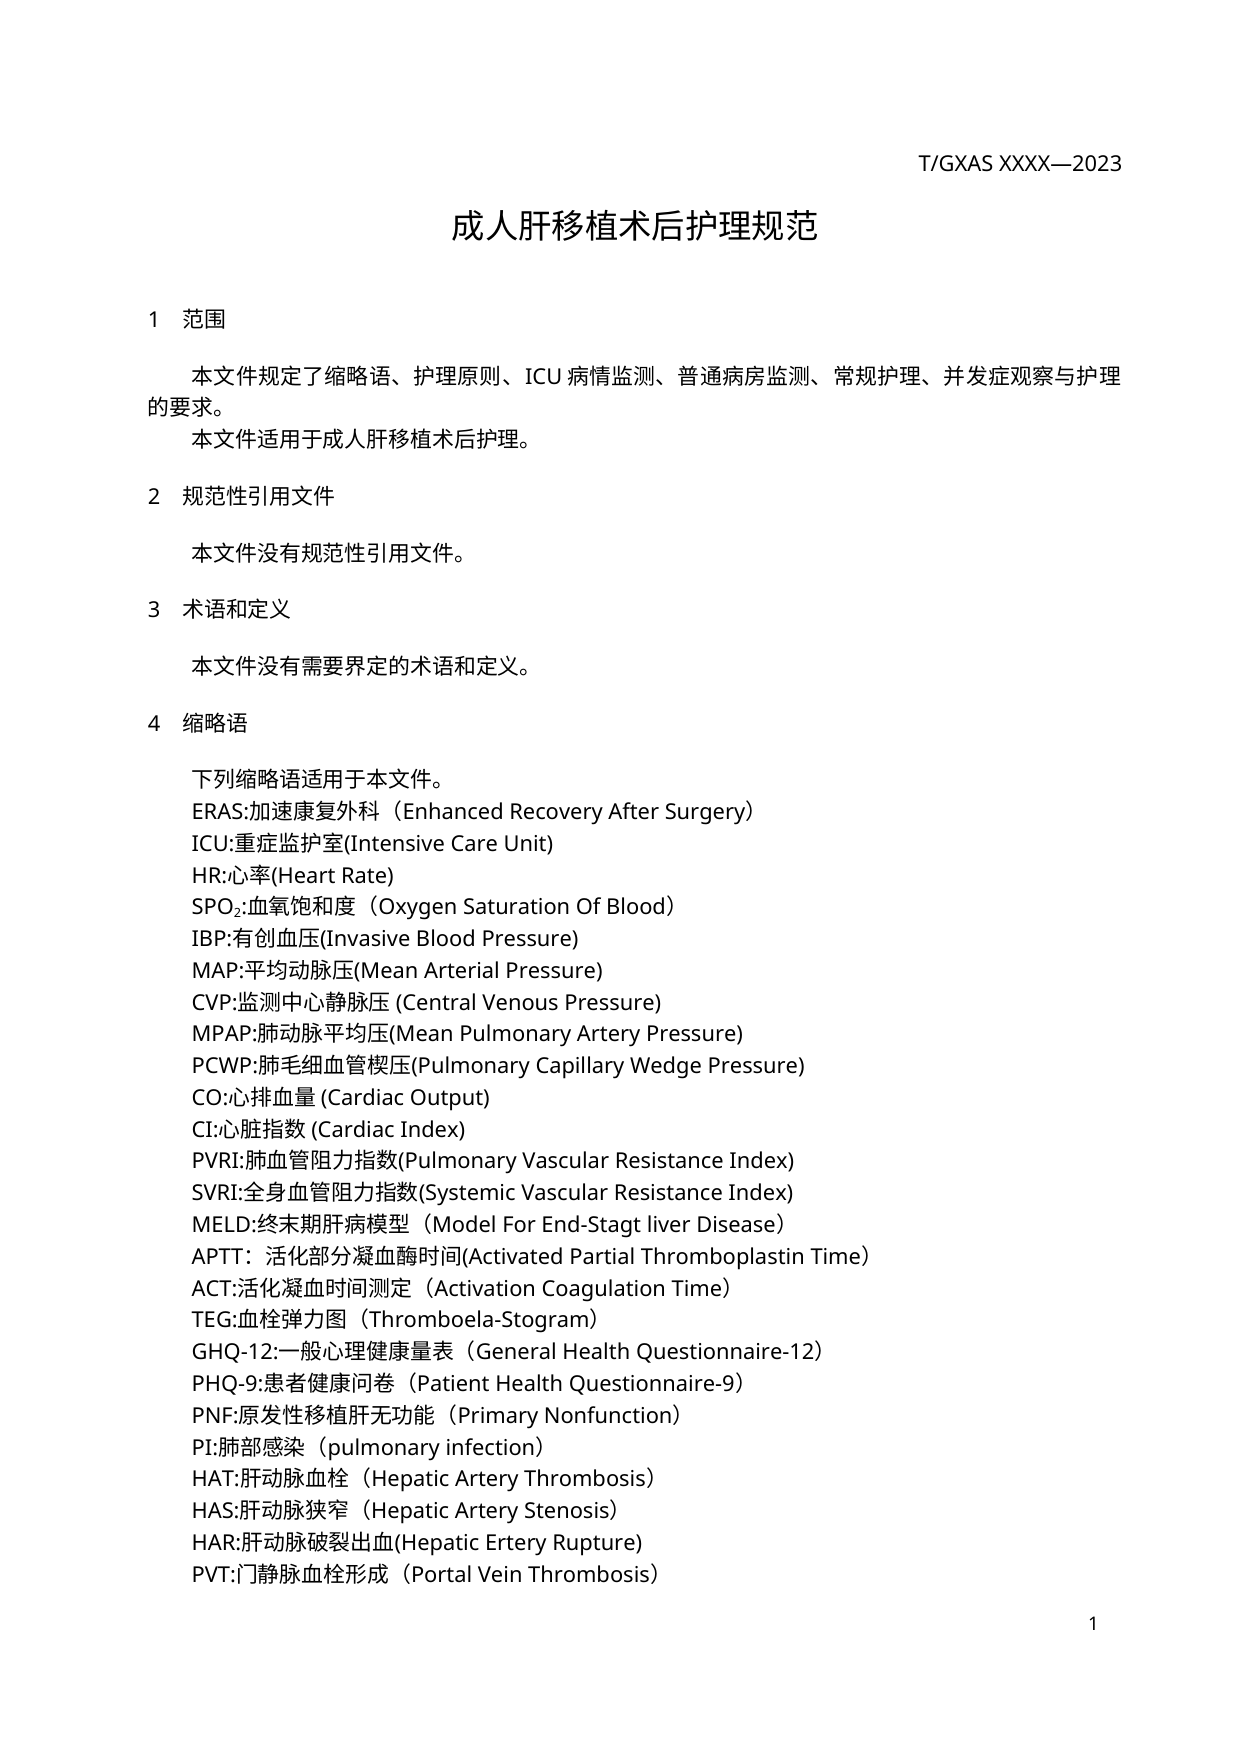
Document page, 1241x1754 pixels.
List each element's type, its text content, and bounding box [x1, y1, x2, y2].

text HAR:肝动脉破裂出血(Hepatic Ertery Rupture) [148, 1525, 1122, 1557]
text CI:心脏指数 (Cardiac Index) [148, 1112, 1122, 1143]
text GHQ-12:一般心理健康量表（General Health Questionnaire-12） [148, 1334, 1122, 1366]
text IBP:有创血压(Invasive Blood Pressure) [148, 921, 1122, 953]
text 规范性引用文件 [148, 479, 1122, 511]
text SVRI:全身血管阻力指数(Systemic Vascular Resistance Index) [148, 1175, 1122, 1207]
text MELD:终末期肝病模型（Model For End-Stagt liver Disease） [148, 1207, 1122, 1239]
text ACT:活化凝血时间测定（Activation Coagulation Time） [148, 1271, 1122, 1302]
text SPO2:血氧饱和度（Oxygen Saturation Of Blood） [148, 889, 1122, 921]
text PCWP:肺毛细血管楔压(Pulmonary Capillary Wedge Pressure) [148, 1048, 1122, 1080]
text PVRI:肺血管阻力指数(Pulmonary Vascular Resistance Index) [148, 1143, 1122, 1175]
text MAP:平均动脉压(Mean Arterial Pressure) [148, 953, 1122, 985]
text TEG:血栓弹力图（Thromboela-Stogram） [148, 1302, 1122, 1334]
text 缩略语 [148, 706, 1122, 737]
text PHQ-9:患者健康问卷（Patient Health Questionnaire-9） [148, 1366, 1122, 1398]
text HR:心率(Heart Rate) [148, 858, 1122, 889]
text ICU:重症监护室(Intensive Care Unit) [148, 826, 1122, 858]
text PVT:门静脉血栓形成（Portal Vein Thrombosis） [148, 1557, 1122, 1588]
text 范围 [148, 302, 1122, 334]
text MPAP:肺动脉平均压(Mean Pulmonary Artery Pressure) [148, 1016, 1122, 1048]
text 术语和定义 [148, 592, 1122, 624]
text HAS:肝动脉狭窄（Hepatic Artery Stenosis） [148, 1493, 1122, 1525]
text 本文件适用于成人肝移植术后护理。 [148, 422, 1122, 454]
text 下列缩略语适用于本文件。 [148, 762, 1122, 794]
text APTT：活化部分凝血酶时间(Activated Partial Thromboplastin Time） [148, 1239, 1122, 1271]
text CVP:监测中心静脉压 (Central Venous Pressure) [148, 985, 1122, 1016]
text PNF:原发性移植肝无功能（Primary Nonfunction） [148, 1398, 1122, 1429]
text 本文件规定了缩略语、护理原则、ICU病情监测、普通病房监测、常规护理、并发症观察与护理的要求。 [148, 359, 1122, 422]
text HAT:肝动脉血栓（Hepatic Artery Thrombosis） [148, 1461, 1122, 1493]
text PI:肺部感染（pulmonary infection） [148, 1429, 1122, 1461]
text CO:心排血量 (Cardiac Output) [148, 1080, 1122, 1112]
text ERAS:加速康复外科（Enhanced Recovery After Surgery） [148, 794, 1122, 826]
